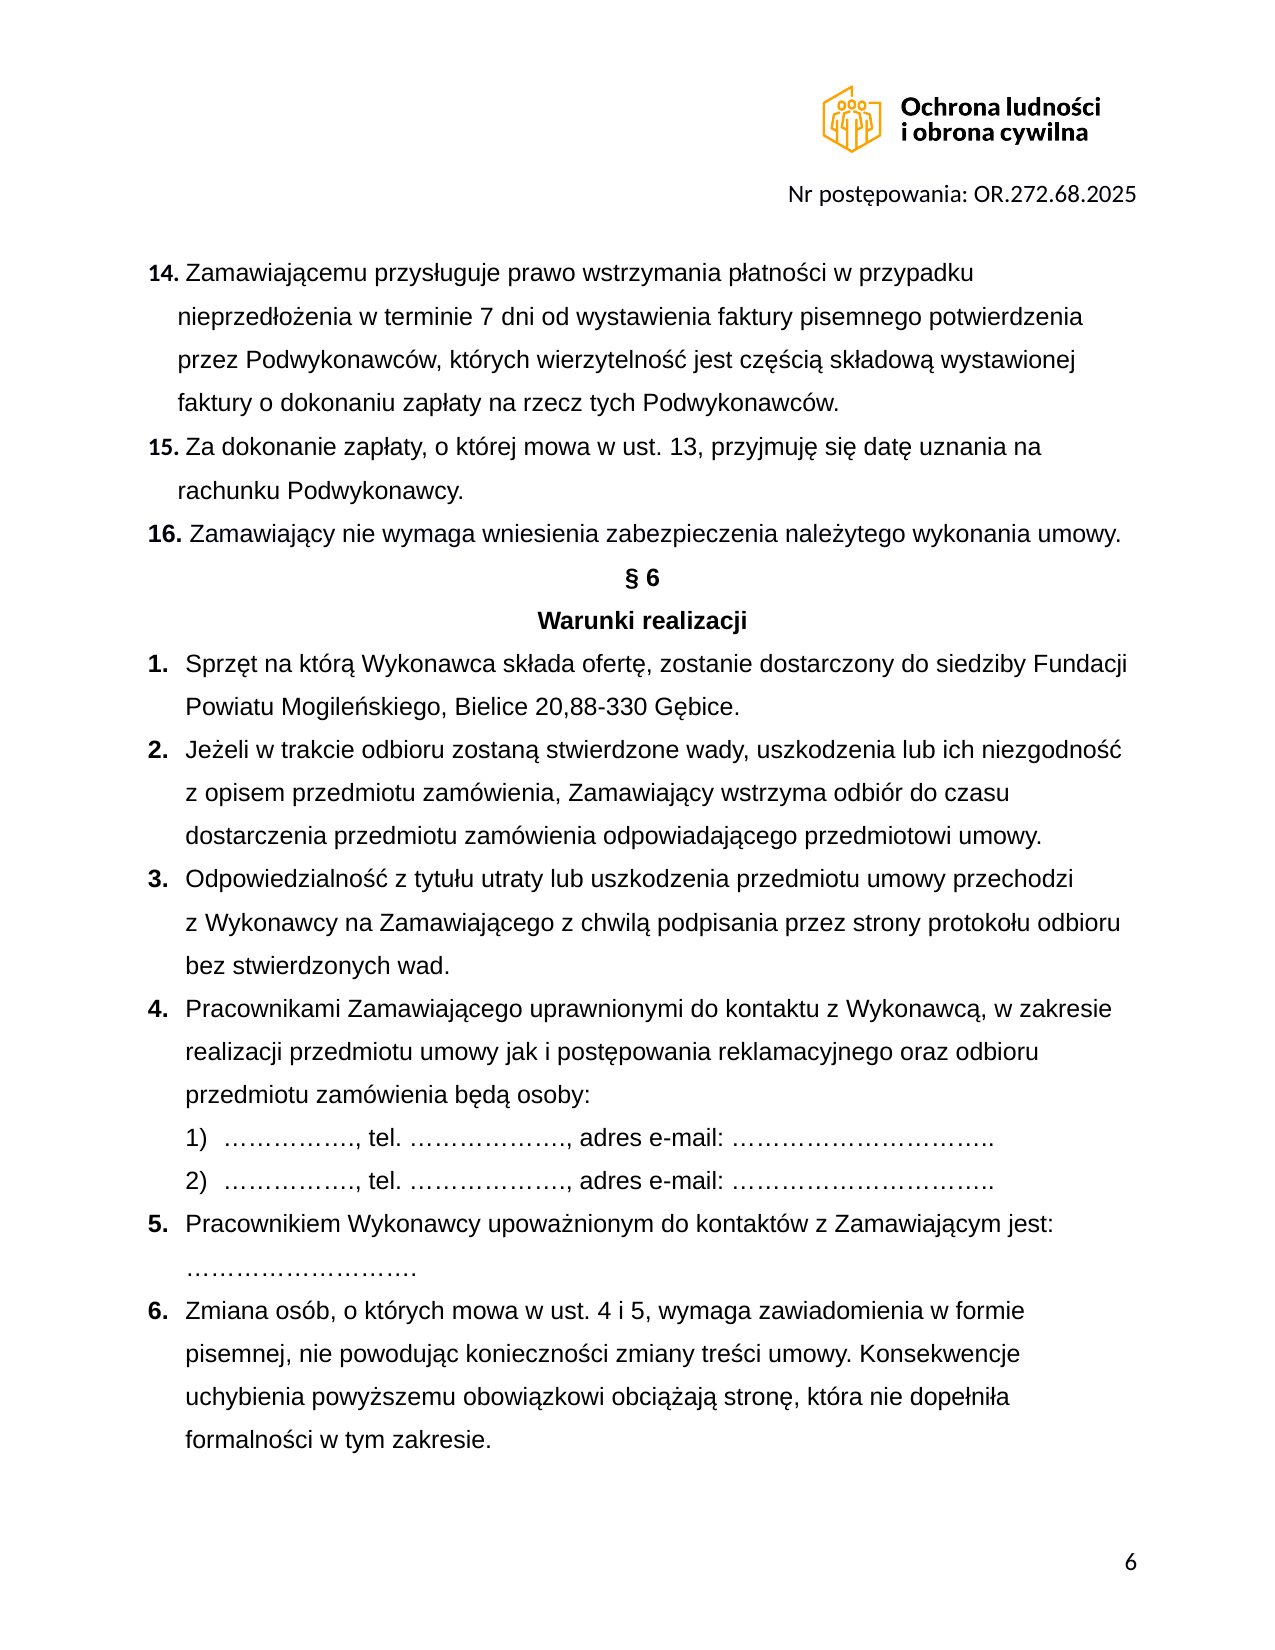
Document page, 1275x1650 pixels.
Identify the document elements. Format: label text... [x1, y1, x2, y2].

list Zamawiający nie wymaga wniesienia zabezpieczenia należytego wykonania umowy. [148, 519, 1137, 548]
list Pracownikiem Wykonawcy upoważnionym do kontaktów z Zamawiającym jest: ………………………. [148, 1209, 1137, 1281]
list Odpowiedzialność z tytułu utraty lub uszkodzenia przedmiotu umowy przechodzi z Wykonawcy na Zamawiającego z chwilą podpisania przez strony protokołu odbioru bez stwierdzonych wad. [148, 864, 1137, 979]
list Zmiana osób, o których mowa w ust. 4 i 5, wymaga zawiadomienia w formie pisemnej, nie powodując konieczności zmiany treści umowy. Konsekwencje uchybienia powyższemu obowiązkowi obciążają stronę, która nie dopełniła formalności w tym zakresie. [148, 1296, 1137, 1454]
list Za dokonanie zapłaty, o której mowa w ust. 13, przyjmuję się datę uznania na rachunku Podwykonawcy. [148, 431, 1137, 505]
list ……………., tel. ………………., adres e-mail: ………………………….. [185, 1123, 1137, 1152]
list Sprzęt na którą Wykonawca składa ofertę, zostanie dostarczony do siedziby Fundacji Powiatu Mogileńskiego, Bielice 20,88-330 Gębice. [148, 649, 1137, 721]
list Jeżeli w trakcie odbioru zostaną stwierdzone wady, uszkodzenia lub ich niezgodność z opisem przedmiotu zamówienia, Zamawiający wstrzyma odbiór do czasu dostarczenia przedmiotu zamówienia odpowiadającego przedmiotowi umowy. [148, 735, 1137, 850]
list Zamawiającemu przysługuje prawo wstrzymania płatności w przypadku nieprzedłożenia w terminie 7 dni od wystawienia faktury pisemnego potwierdzenia przez Podwykonawców, których wierzytelność jest częścią składową wystawionej faktury o dokonaniu zapłaty na rzecz tych Podwykonawców. [148, 257, 1137, 417]
text § 6 [148, 563, 1137, 591]
text Warunki realizacji [148, 606, 1137, 634]
list Pracownikami Zamawiającego uprawnionymi do kontaktu z Wykonawcą, w zakresie realizacji przedmiotu umowy jak i postępowania reklamacyjnego oraz odbioru przedmiotu zamówienia będą osoby: [148, 994, 1137, 1109]
list ……………., tel. ………………., adres e-mail: ………………………….. [185, 1166, 1137, 1195]
picture [784, 59, 1138, 179]
